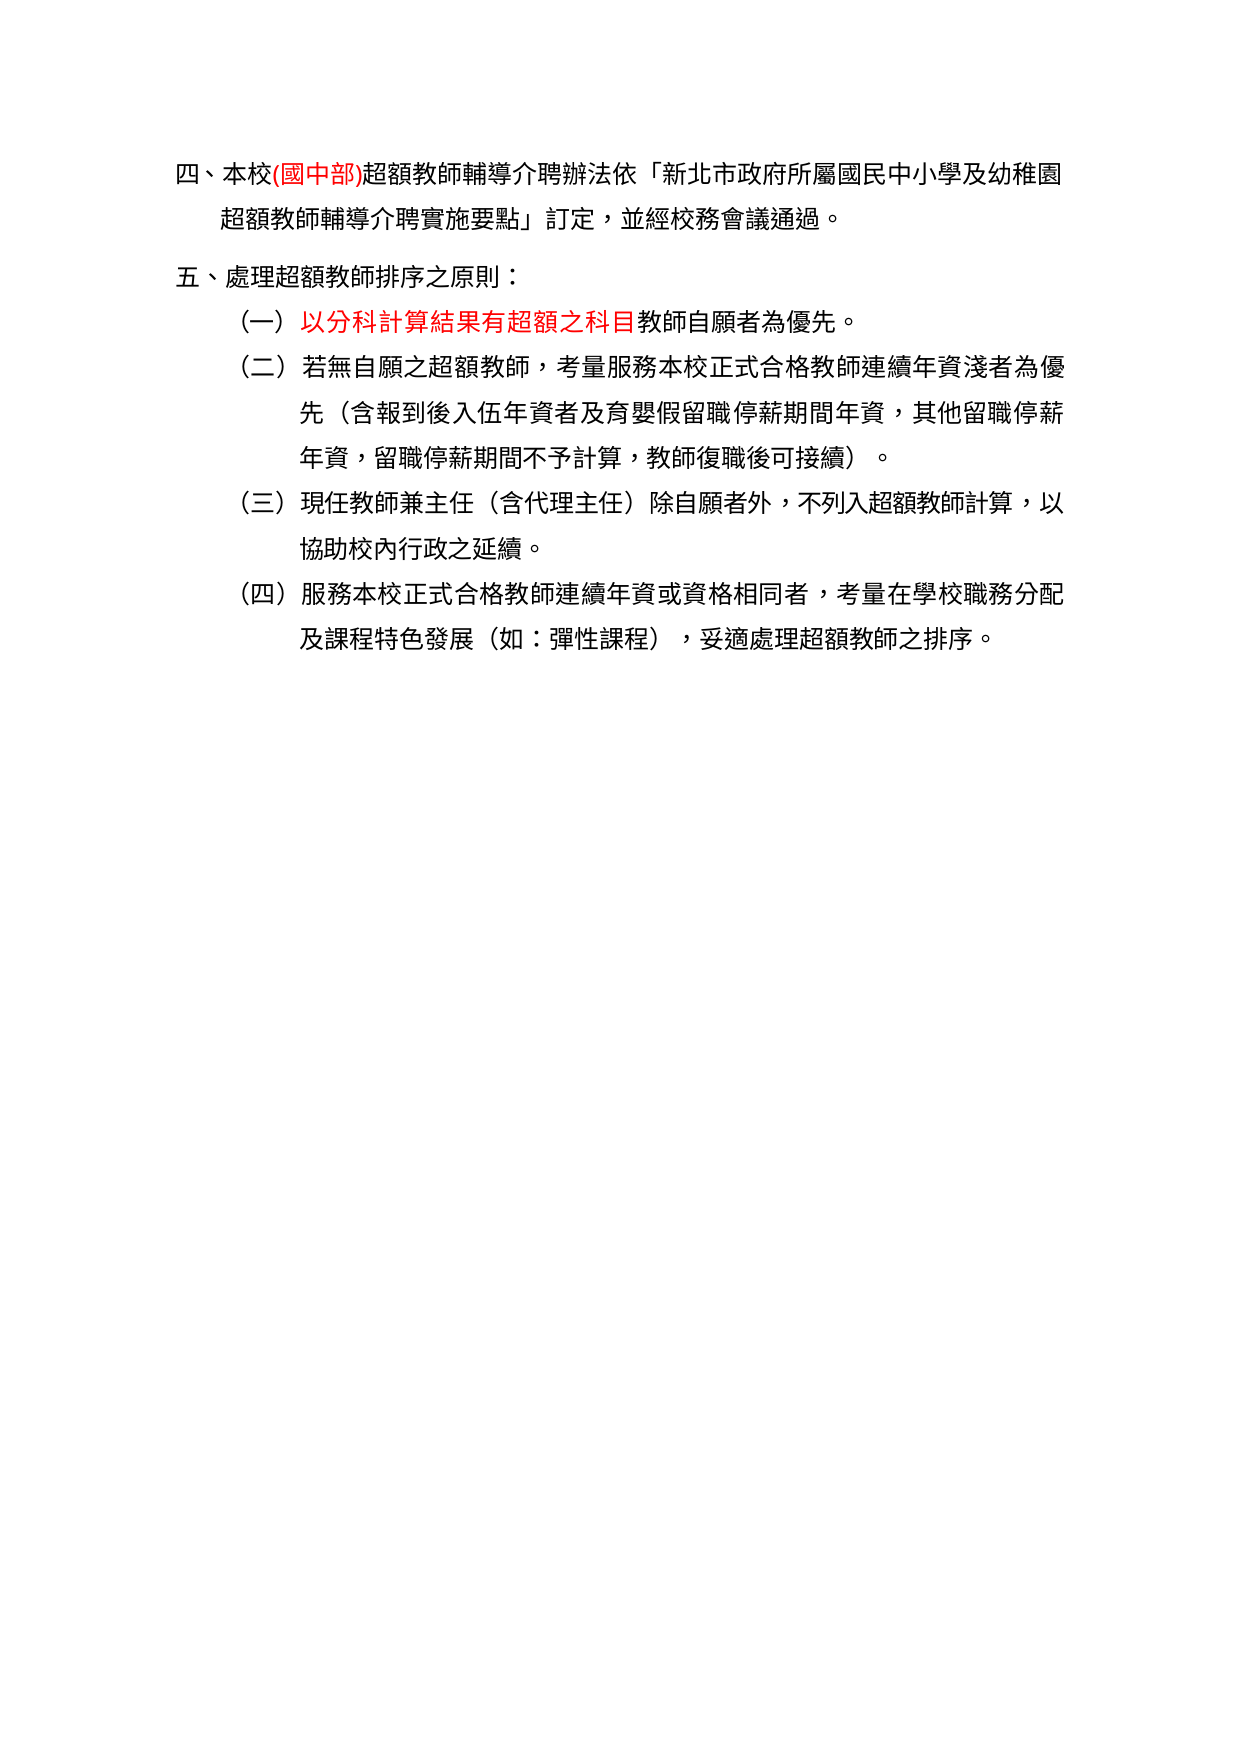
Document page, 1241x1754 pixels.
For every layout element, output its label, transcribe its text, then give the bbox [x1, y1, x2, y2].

text （二）若無自願之超額教師，考量服務本校正式合格教師連續年資淺者為優 先（含報到後入伍年資者及育嬰假留職停薪期間年資，其他留職停薪 年資，留職停薪期間不予計算，教師復職後可接續）。 [225, 348, 1065, 475]
text 五、處理超額教師排序之原則： [175, 257, 1065, 293]
text （一）以分科計算結果有超額之科目教師自願者為優先。 [225, 303, 1065, 339]
text （四）服務本校正式合格教師連續年資或資格相同者，考量在學校職務分配 及課程特色發展（如：彈性課程），妥適處理超額教師之排序。 [225, 574, 1065, 656]
text （三）現任教師兼主任（含代理主任）除自願者外，不列入超額教師計算，以協助校內行政之延續。 [225, 484, 1065, 565]
text 四、本校(國中部)超額教師輔導介聘辦法依「新北市政府所屬國民中小學及幼稚園超額教師輔導介聘實施要點」訂定，並經校務會議通過。 [175, 154, 1065, 236]
